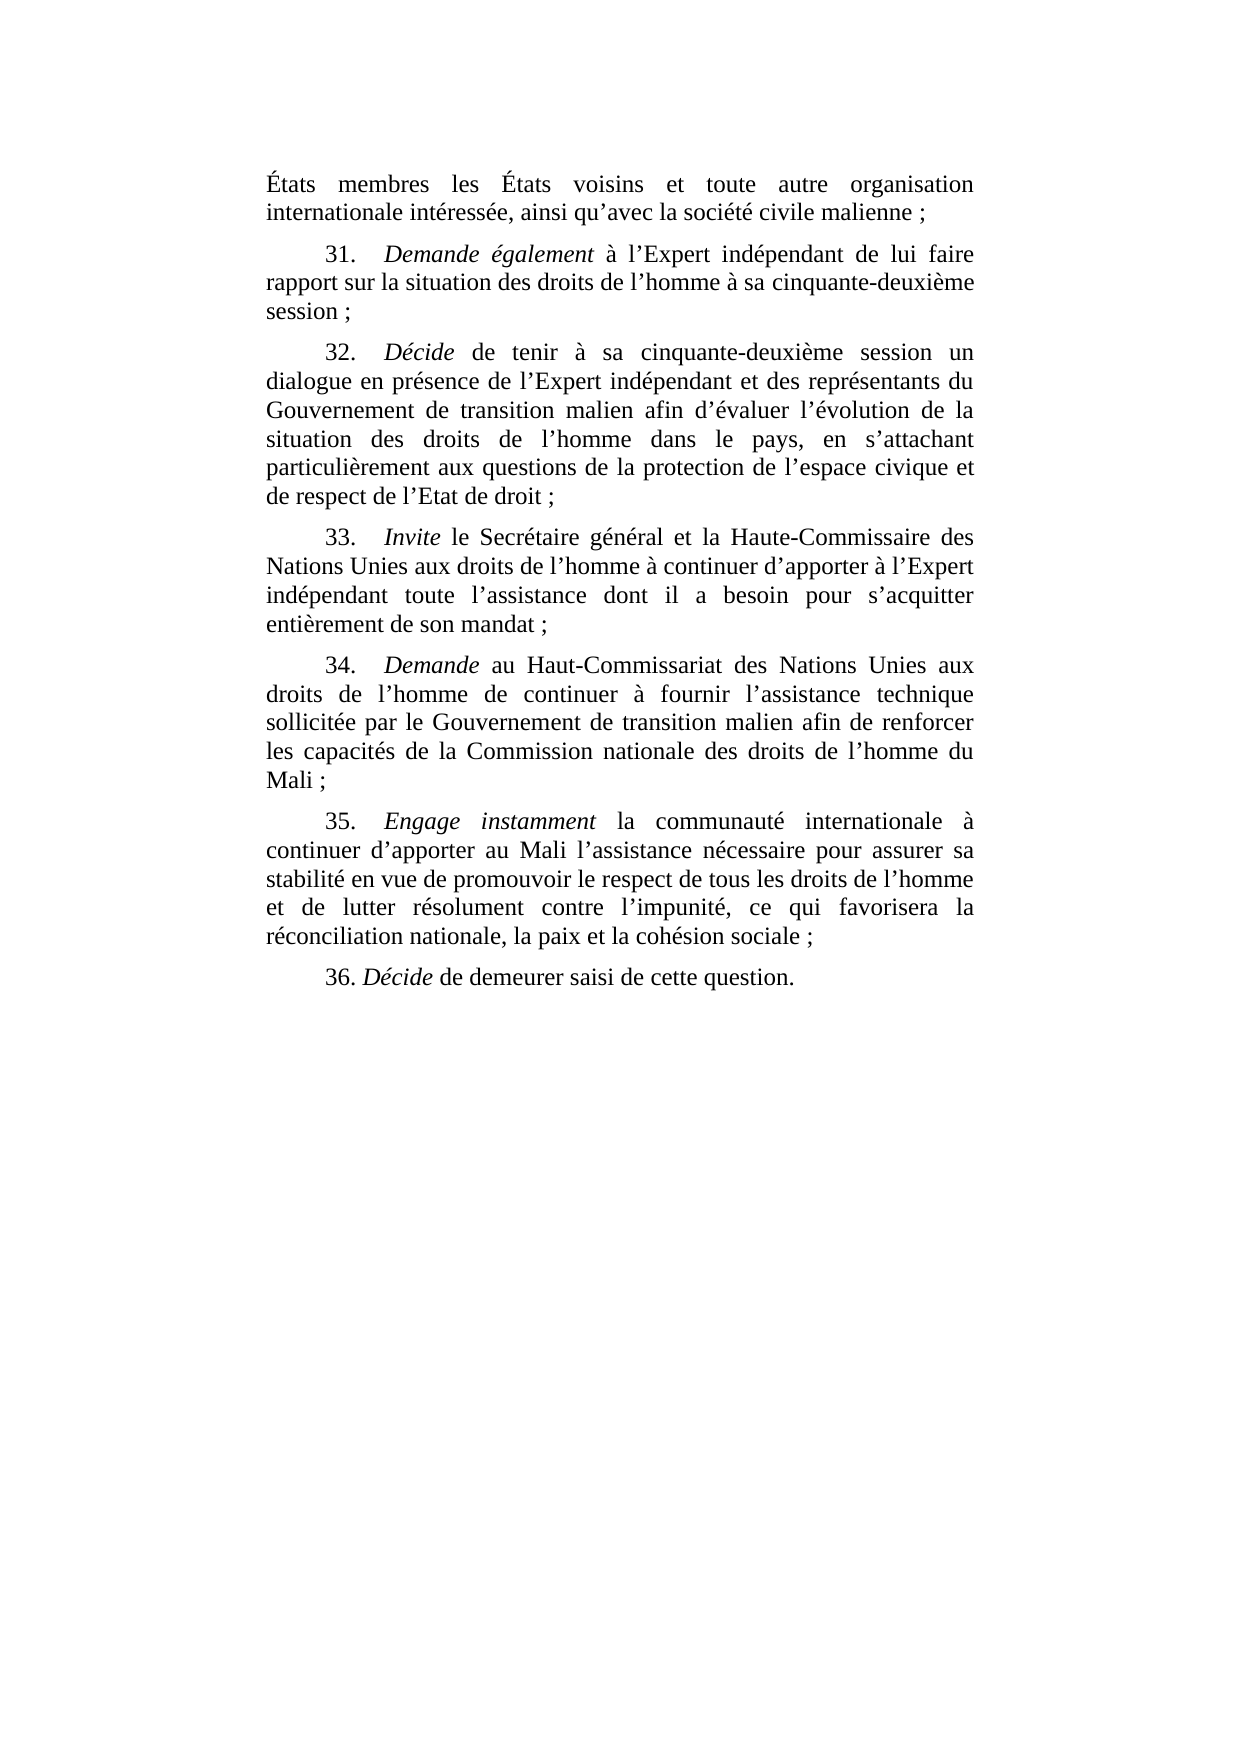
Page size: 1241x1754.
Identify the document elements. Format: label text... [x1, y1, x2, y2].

text 32. Décide de tenir à sa cinquante-deuxième session un dialogue en présence de l’Expert indépendant et des représentants du Gouvernement de transition malien afin d’évaluer l’évolution de la situation des droits de l’homme dans le pays, en s’attachant particulièrement aux questions de la protection de l’espace civique et de respect de l’Etat de droit ; [266, 337, 974, 510]
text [266, 169, 974, 226]
text 34. Demande au Haut-Commissariat des Nations Unies aux droits de l’homme de continuer à fournir l’assistance technique sollicitée par le Gouvernement de transition malien afin de renforcer les capacités de la Commission nationale des droits de l’homme du Mali ; [266, 650, 974, 794]
text 36. Décide de demeurer saisi de cette question. [266, 962, 974, 991]
text 35. Engage instamment la communauté internationale à continuer d’apporter au Mali l’assistance nécessaire pour assurer sa stabilité en vue de promouvoir le respect de tous les droits de l’homme et de lutter résolument contre l’impunité, ce qui favorisera la réconciliation nationale, la paix et la cohésion sociale ; [266, 806, 974, 950]
text 31. Demande également à l’Expert indépendant de lui faire rapport sur la situation des droits de l’homme à sa cinquante-deuxième session ; [266, 239, 974, 325]
text 33. Invite le Secrétaire général et la Haute-Commissaire des Nations Unies aux droits de l’homme à continuer d’apporter à l’Expert indépendant toute l’assistance dont il a besoin pour s’acquitter entièrement de son mandat ; [266, 522, 974, 637]
